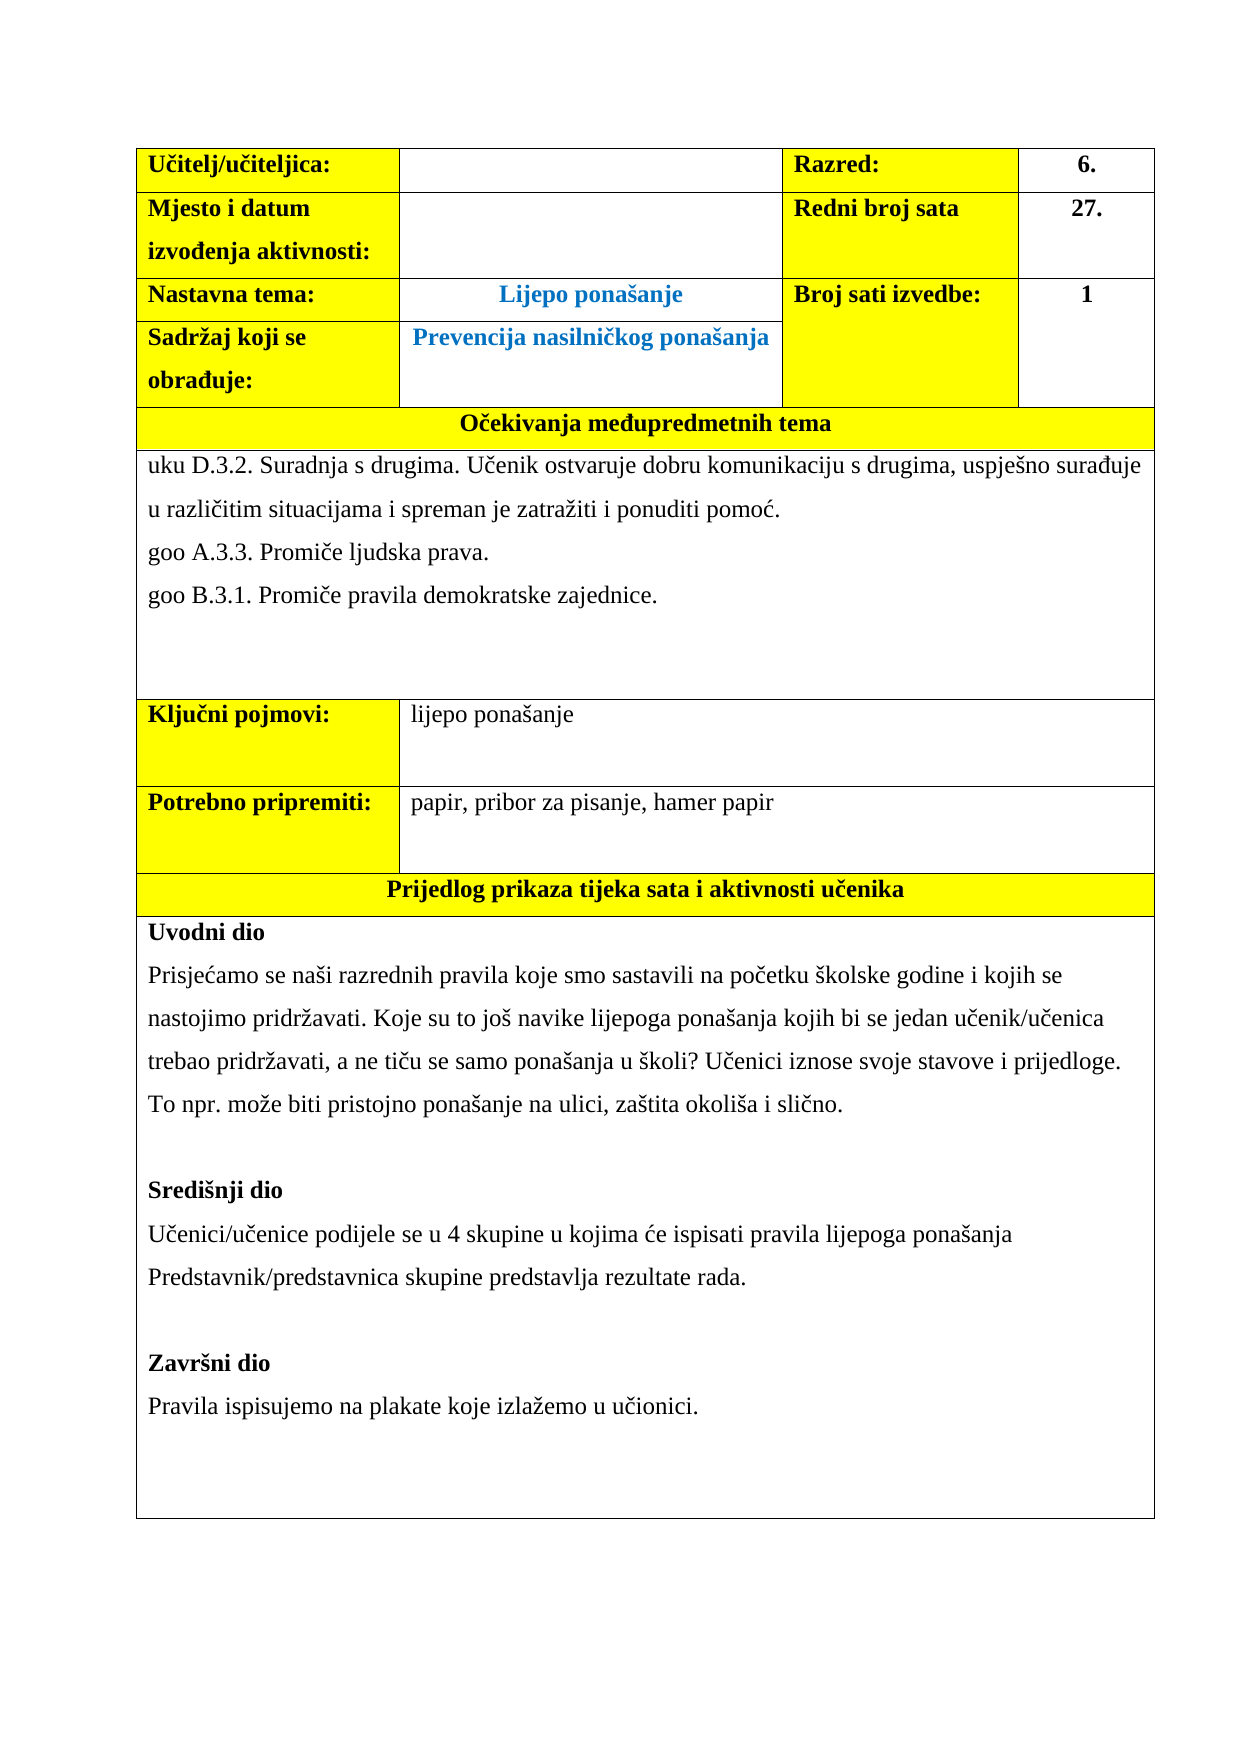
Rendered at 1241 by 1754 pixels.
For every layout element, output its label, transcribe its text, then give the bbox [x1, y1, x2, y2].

table_cell papir, pribor za pisanje, hamer papir [400, 787, 1154, 873]
table_cell 27. [1019, 193, 1154, 278]
table_cell Nastavna tema: [137, 279, 399, 321]
table_cell lijepo ponašanje [400, 700, 1154, 786]
table_header Učitelj/učiteljica: [137, 149, 399, 192]
table_cell 1 [1019, 279, 1154, 407]
table_cell Prijedlog prikaza tijeka sata i aktivnosti učenika [137, 874, 1154, 916]
table_cell Sadržaj koji se obrađuje: [137, 322, 399, 407]
table_cell Ključni pojmovi: [137, 700, 399, 786]
table_cell Uvodni dio Prisjećamo se naši razrednih pravila koje smo sastavili na početku školske godine i kojih se nastojimo pridržavati. Koje su to još navike lijepoga ponašanja kojih bi se jedan učenik/učenica trebao pridržavati, a ne tiču se samo ponašanja u školi? Učenici iznose svoje stavove i prijedloge. To npr. može biti pristojno ponašanje na ulici, zaštita okoliša i slično. Središnji dio Učenici/učenice podijele se u 4 skupine u kojima će ispisati pravila lijepoga ponašanja Predstavnik/predstavnica skupine predstavlja rezultate rada. Završni dio Pravila ispisujemo na plakate koje izlažemo u učionici. [137, 917, 1154, 1518]
table_cell Broj sati izvedbe: [783, 279, 1018, 407]
table_cell uku D.3.2. Suradnja s drugima. Učenik ostvaruje dobru komunikaciju s drugima, uspješno surađuje u različitim situacijama i spreman je zatražiti i ponuditi pomoć. goo A.3.3. Promiče ljudska prava. goo B.3.1. Promiče pravila demokratske zajednice. [137, 451, 1154, 698]
table_cell Potrebno pripremiti: [137, 787, 399, 873]
table_header 6. [1019, 149, 1154, 192]
table_cell Mjesto i datum izvođenja aktivnosti: [137, 193, 399, 278]
table_cell [400, 193, 782, 278]
table_cell Redni broj sata [783, 193, 1018, 278]
table_cell Lijepo ponašanje [400, 279, 782, 321]
table_cell Očekivanja međupredmetnih tema [137, 408, 1154, 449]
table_header Razred: [783, 149, 1018, 192]
table_cell Prevencija nasilničkog ponašanja [400, 322, 782, 407]
table_header [400, 149, 782, 192]
